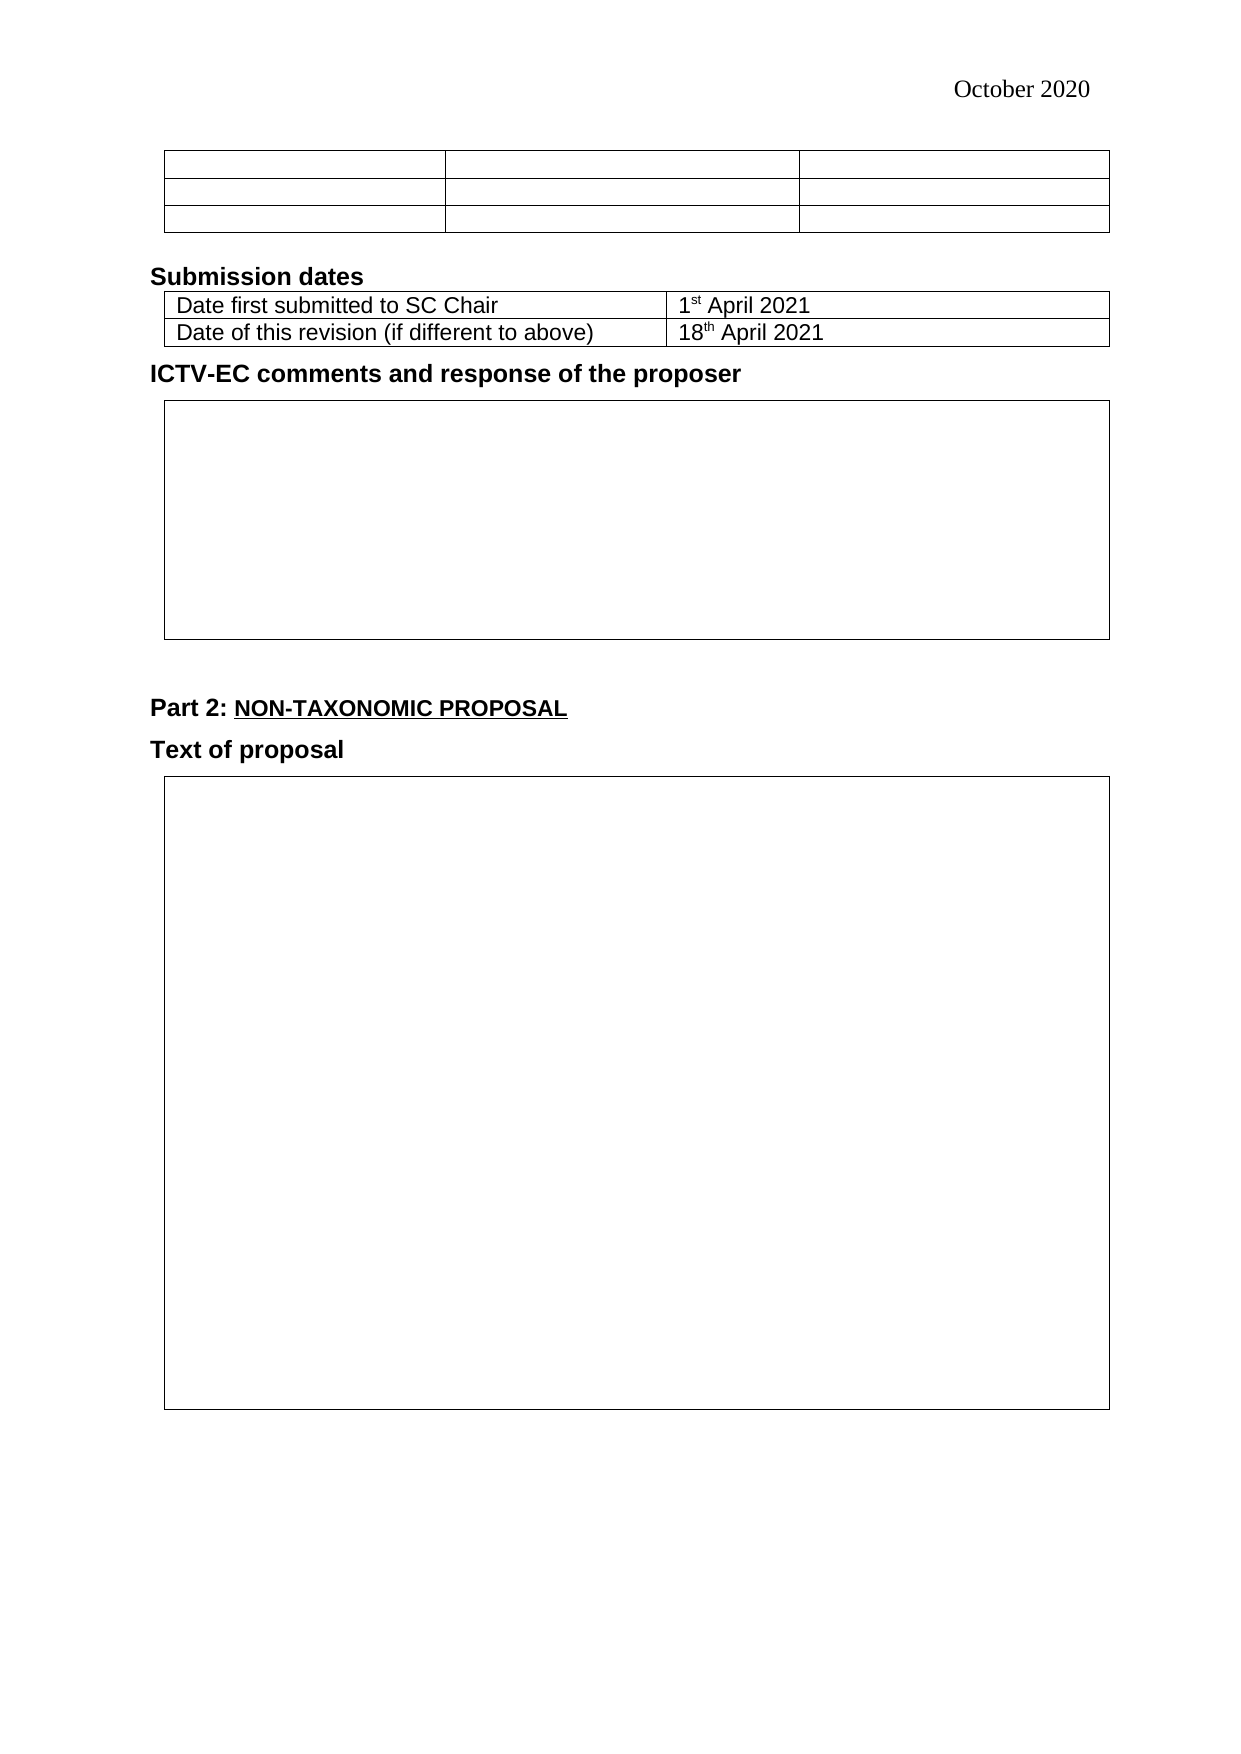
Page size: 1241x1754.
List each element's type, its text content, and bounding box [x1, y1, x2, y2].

table_header 1st April 2021 [667, 292, 1109, 318]
table_cell [800, 206, 1109, 232]
table_cell [165, 179, 445, 205]
table_header [165, 401, 1109, 638]
table_cell [446, 206, 799, 232]
text Part 2: NON-TAXONOMIC PROPOSAL [150, 693, 1090, 722]
table_cell Date of this revision (if different to above) [165, 319, 666, 346]
table_cell [446, 151, 799, 177]
table_cell [446, 179, 799, 205]
table_cell 18th April 2021 [667, 319, 1109, 346]
table_cell [165, 206, 445, 232]
table_header Date first submitted to SC Chair [165, 292, 666, 318]
text Submission dates [150, 262, 1090, 291]
table_header [165, 777, 1109, 1409]
table_cell [800, 151, 1109, 177]
table_cell [165, 151, 445, 177]
text Text of proposal [150, 734, 1090, 763]
text ICTV-EC comments and response of the proposer [150, 359, 1090, 388]
table_cell [800, 179, 1109, 205]
